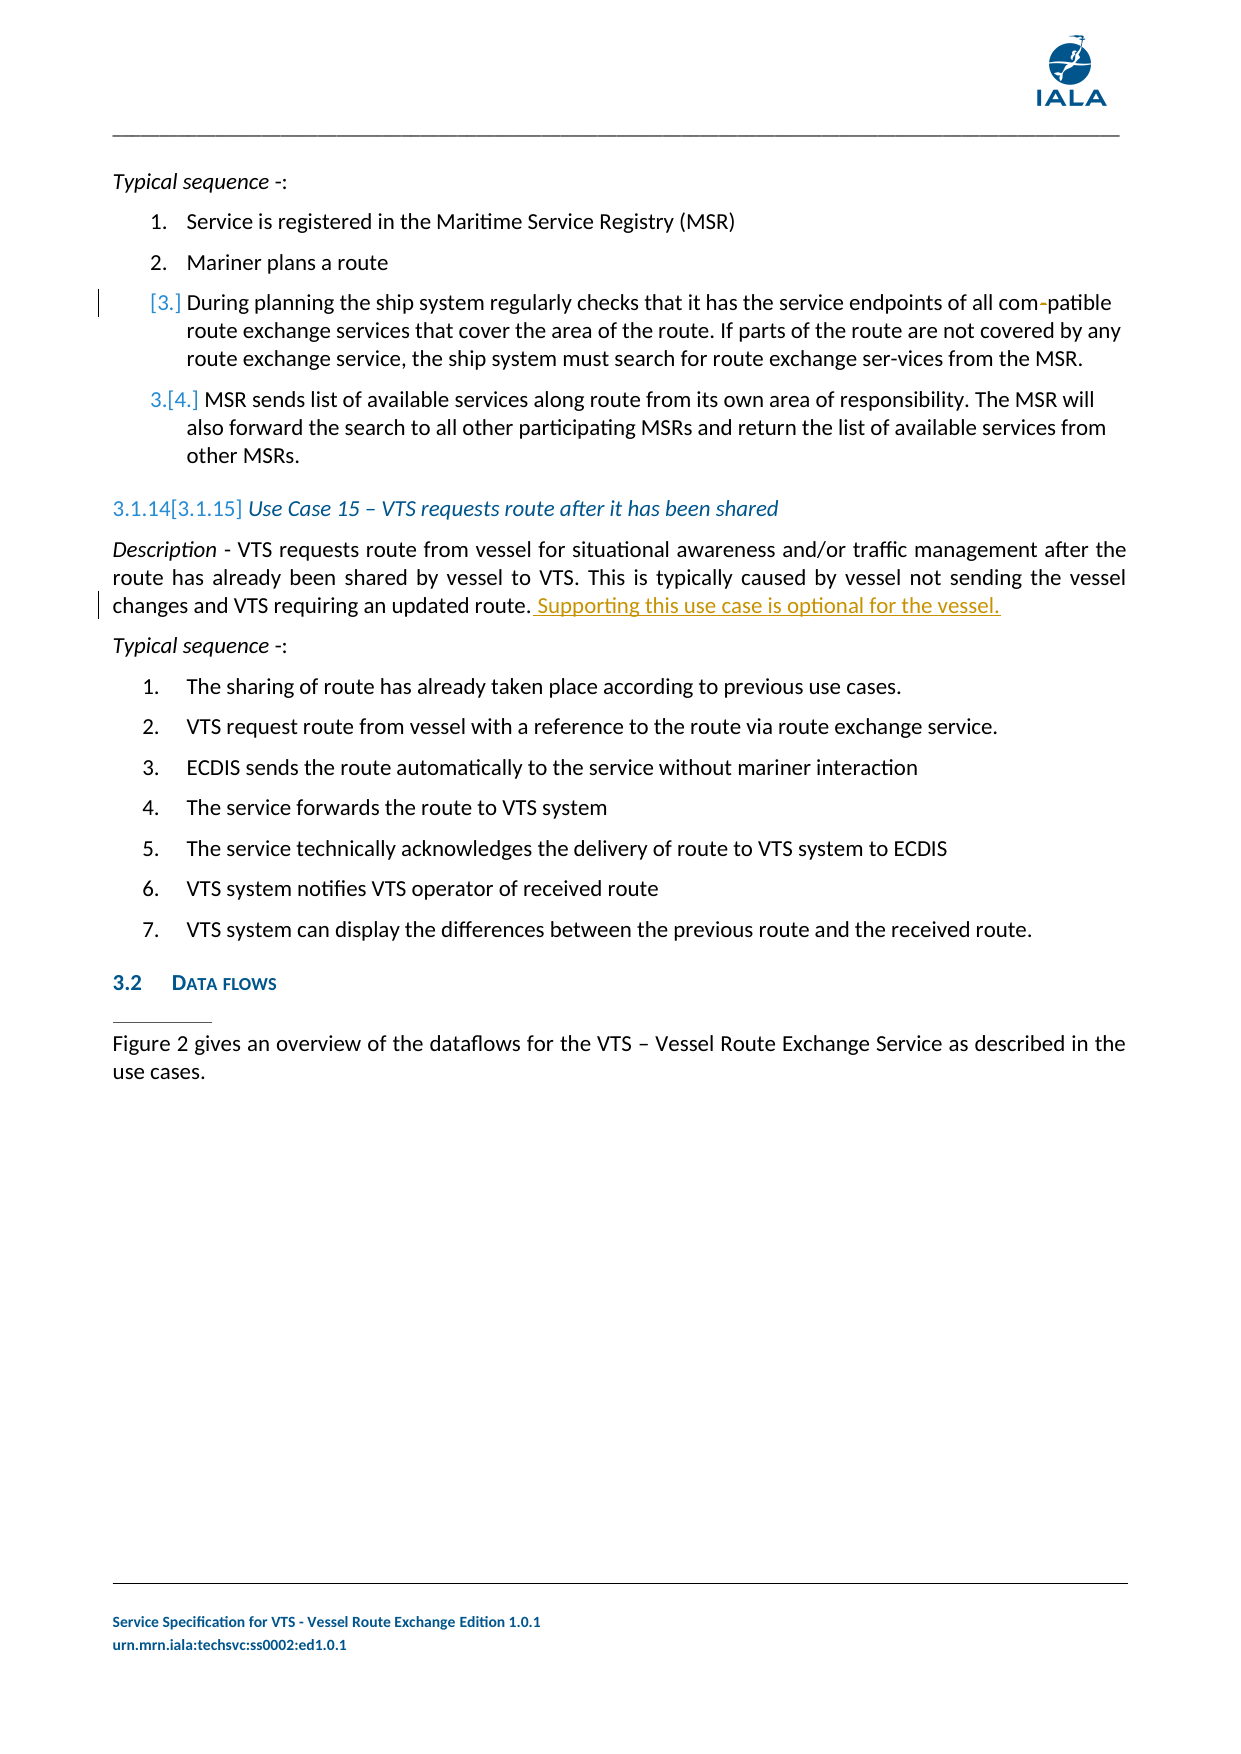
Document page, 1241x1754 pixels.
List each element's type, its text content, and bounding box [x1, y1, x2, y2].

list Mariner plans a route [150, 248, 1128, 276]
subtitle Use Case 15 – VTS requests route after it has been shared [112, 494, 1128, 522]
subtitle Data flows [112, 968, 1128, 996]
list During planning the ship system regularly checks that it has the service endpoints of all compatible route exchange services that cover the area of the route. If parts of the route are not covered by any route exchange service, the ship system must search for route exchange ser-vices from the MSR. [150, 288, 1128, 373]
list The service technically acknowledges the delivery of route to VTS system to ECDIS [142, 834, 1128, 862]
list VTS request route from vessel with a reference to the route via route exchange service. [142, 712, 1128, 740]
list The sharing of route has already taken place according to previous use cases. [142, 672, 1128, 700]
text Typical sequence -: [112, 631, 1128, 659]
list ECDIS sends the route automatically to the service without mariner interaction [142, 753, 1128, 781]
list The service forwards the route to VTS system [142, 793, 1128, 821]
list Service is registered in the Maritime Service Registry (MSR) [150, 207, 1128, 236]
text Description - VTS requests route from vessel for situational awareness and/or traffic management after the route has already been shared by vessel to VTS. This is typically caused by vessel not sending the vessel changes and VTS requiring an updated route. [112, 535, 1128, 619]
list VTS system notifies VTS operator of received route [142, 874, 1128, 902]
picture [1021, 27, 1119, 122]
text Typical sequence -: [112, 167, 1128, 195]
list VTS system can display the differences between the previous route and the received route. [142, 915, 1128, 943]
text Figure 2 gives an overview of the dataflows for the VTS – Vessel Route Exchange Service as described in the use cases. [112, 1029, 1128, 1085]
list MSR sends list of available services along route from its own area of responsibility. The MSR will also forward the search to all other participating MSRs and return the list of available services from other MSRs. [150, 385, 1128, 469]
